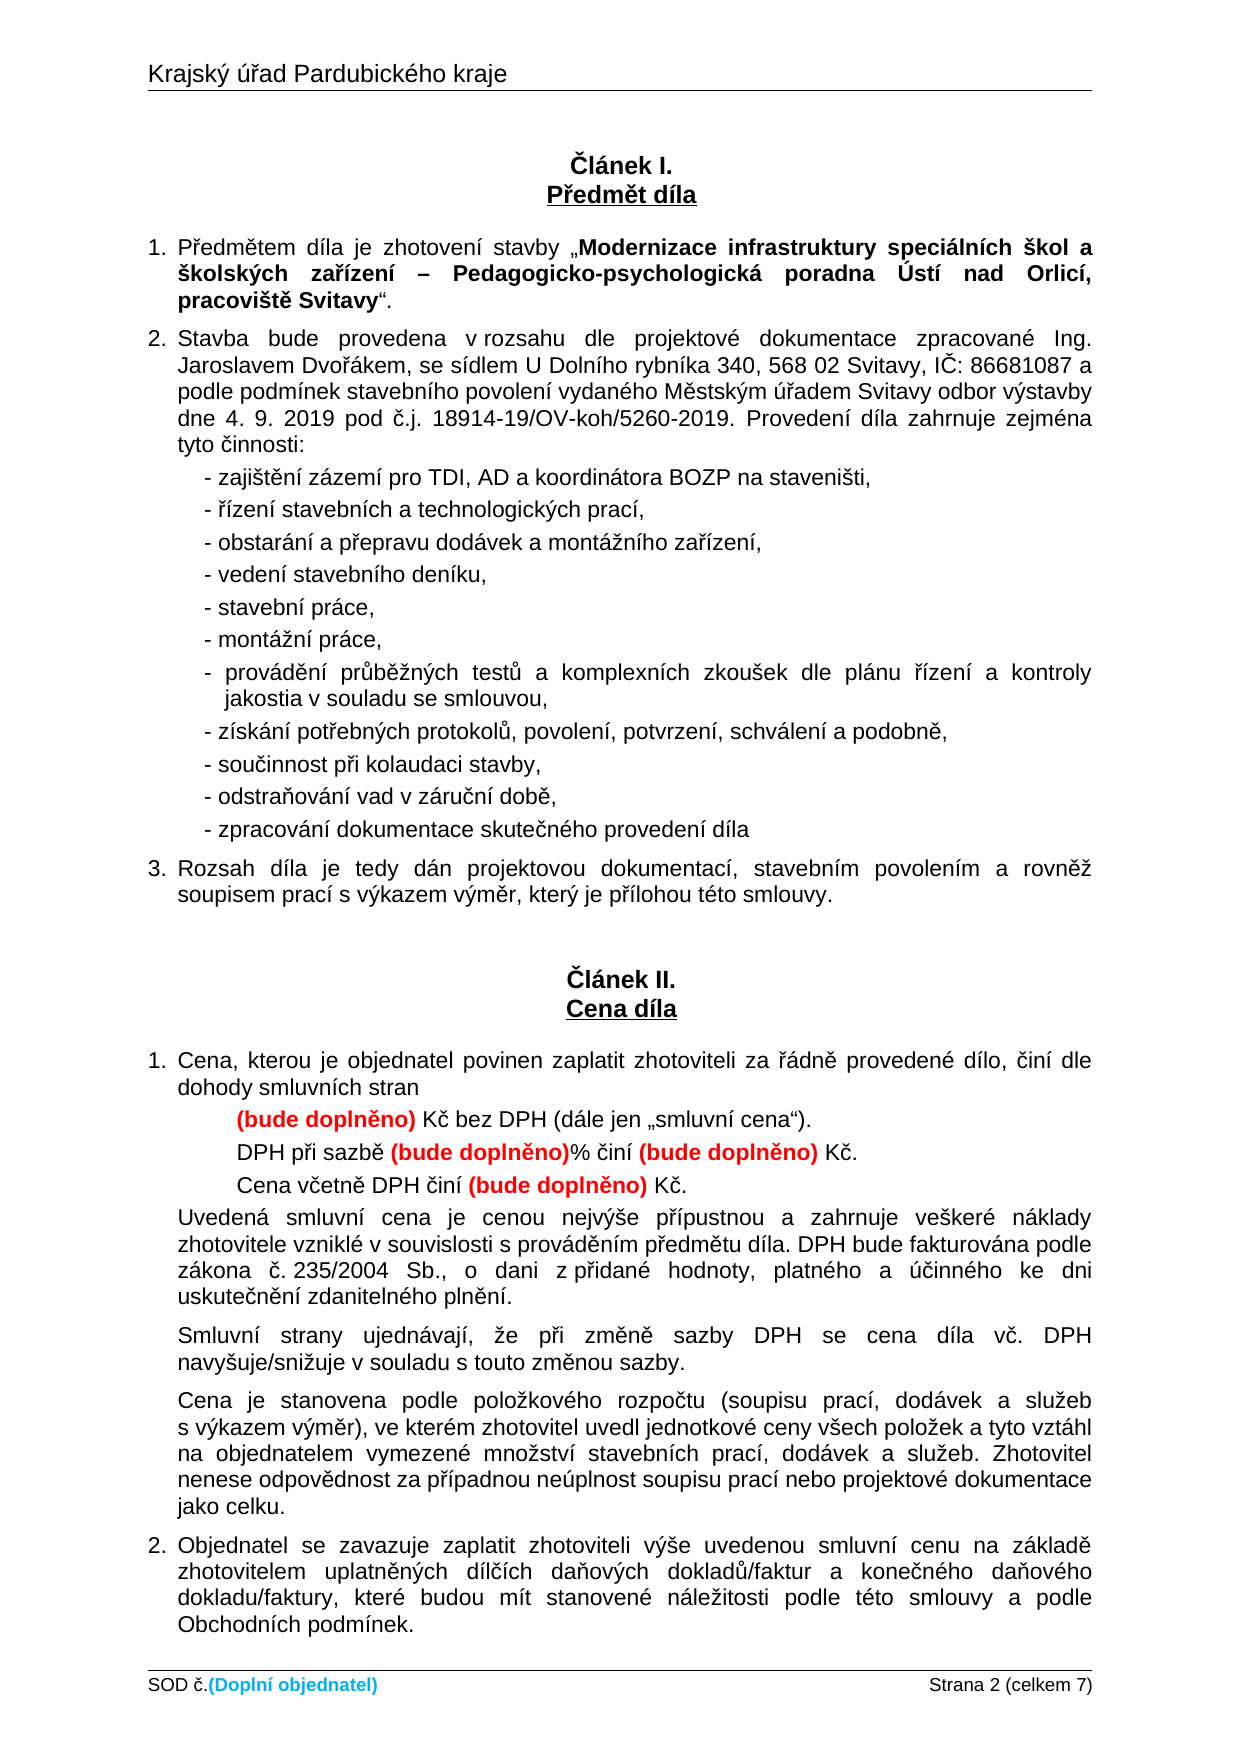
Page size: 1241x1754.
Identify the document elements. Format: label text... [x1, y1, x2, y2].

text - odstraňování vad v záruční době, [148, 783, 1092, 809]
text - vedení stavebního deníku, [148, 561, 1092, 588]
text Cena je stanovena podle položkového rozpočtu (soupisu prací, dodávek a služeb s výkazem výměr), ve kterém zhotovitel uvedl jednotkové ceny všech položek a tyto vztáhl na objednatelem vymezené množství stavebních prací, dodávek a služeb. Zhotovitel nenese odpovědnost za případnou neúplnost soupisu prací nebo projektové dokumentace jako celku. [177, 1387, 1092, 1519]
text - stavební práce, [148, 594, 1092, 620]
text - zpracování dokumentace skutečného provedení díla [148, 816, 1092, 842]
text 3. Rozsah díla je tedy dán projektovou dokumentací, stavebním povolením a rovněž soupisem prací s výkazem výměr, který je přílohou této smlouvy. [148, 855, 1092, 907]
text - řízení stavebních a technologických prací, [148, 496, 1092, 522]
subtitle Předmět díla [148, 180, 1095, 209]
text - zajištění zázemí pro TDI, AD a koordinátora BOZP na staveništi, [148, 463, 1092, 490]
text DPH při sazbě (bude doplněno)% činí (bude doplněno) Kč. [236, 1139, 1092, 1165]
text - montážní práce, [148, 626, 1092, 653]
text (bude doplněno) Kč bez DPH (dále jen „smluvní cena“). [236, 1106, 1092, 1133]
text - součinnost při kolaudaci stavby, [148, 751, 1092, 777]
text - získání potřebných protokolů, povolení, potvrzení, schválení a podobně, [148, 718, 1092, 744]
text Smluvní strany ujednávají, že při změně sazby DPH se cena díla vč. DPH navyšuje/snižuje v souladu s touto změnou sazby. [177, 1322, 1092, 1375]
text - provádění průběžných testů a komplexních zkoušek dle plánu řízení a kontroly jakostia v souladu se smlouvou, [148, 659, 1092, 712]
text Cena díla [148, 994, 1095, 1022]
text Článek II. [148, 965, 1095, 994]
text 2. Objednatel se zavazuje zaplatit zhotoviteli výše uvedenou smluvní cenu na základě zhotovitelem uplatněných dílčích daňových dokladů/faktur a konečného daňového dokladu/faktury, které budou mít stanovené náležitosti podle této smlouvy a podle Obchodních podmínek. [148, 1532, 1092, 1637]
list Cena, kterou je objednatel povinen zaplatit zhotoviteli za řádně provedené dílo, činí dle dohody smluvních stran [148, 1047, 1092, 1100]
text - obstarání a přepravu dodávek a montážního zařízení, [148, 529, 1092, 555]
text Cena včetně DPH činí (bude doplněno) Kč. [236, 1172, 1092, 1198]
text 2. Stavba bude provedena v rozsahu dle projektové dokumentace zpracované Ing. Jaroslavem Dvořákem, se sídlem U Dolního rybníka 340, 568 02 Svitavy, IČ: 86681087 a podle podmínek stavebního povolení vydaného Městským úřadem Svitavy odbor výstavby dne 4. 9. 2019 pod č.j. 18914-19/OV-koh/5260-2019. Provedení díla zahrnuje zejména tyto činnosti: [148, 325, 1092, 457]
text Článek I. [148, 151, 1095, 180]
text Uvedená smluvní cena je cenou nejvýše přípustnou a zahrnuje veškeré náklady zhotovitele vzniklé v souvislosti s prováděním předmětu díla. DPH bude fakturována podle zákona č. 235/2004 Sb., o dani z přidané hodnoty, platného a účinného ke dni uskutečnění zdanitelného plnění. [177, 1204, 1092, 1309]
text 1. Předmětem díla je zhotovení stavby „Modernizace infrastruktury speciálních škol a školských zařízení – Pedagogicko-psychologická poradna Ústí nad Orlicí, pracoviště Svitavy“. [148, 234, 1092, 313]
